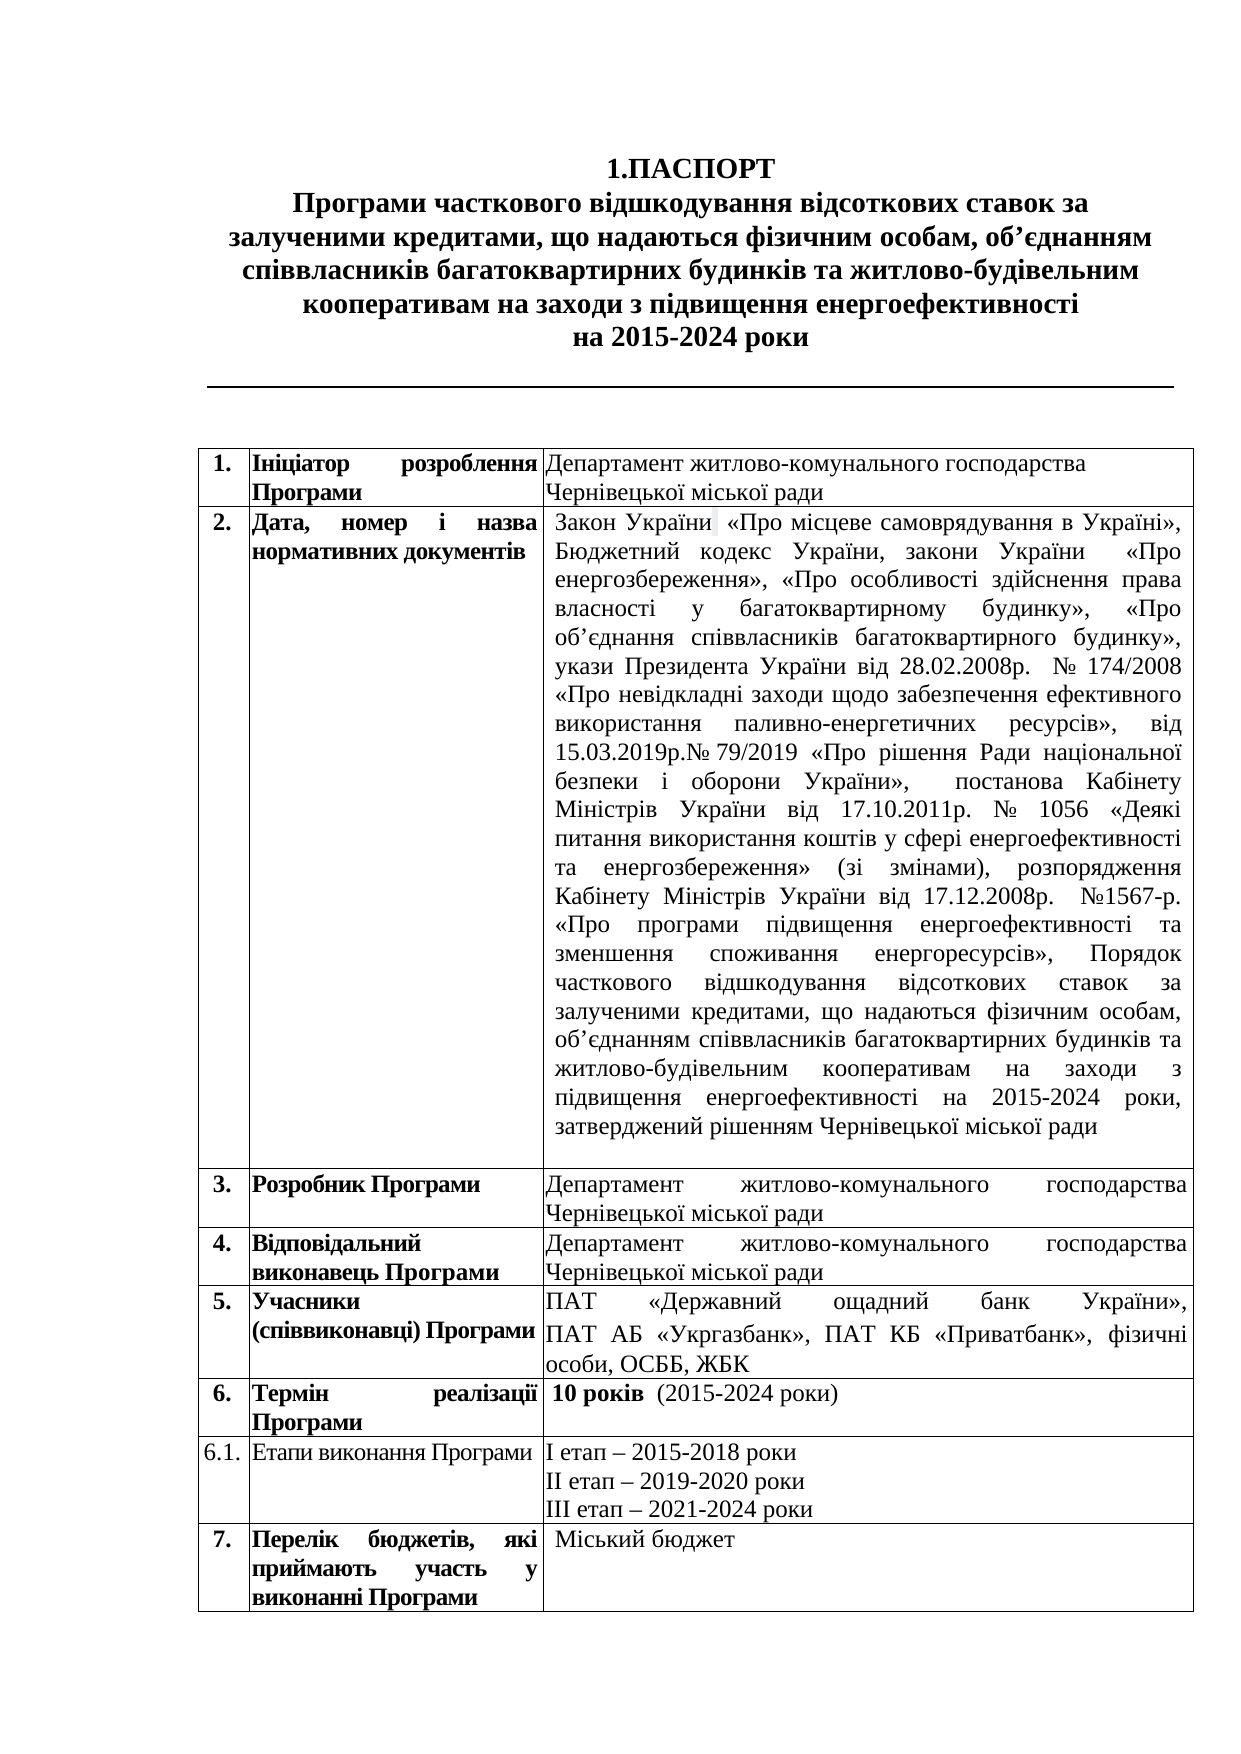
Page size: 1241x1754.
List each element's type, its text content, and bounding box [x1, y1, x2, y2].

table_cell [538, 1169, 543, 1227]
table_cell Дата, номер і назва нормативних документів [250, 507, 543, 1168]
table_header 1. [199, 449, 249, 506]
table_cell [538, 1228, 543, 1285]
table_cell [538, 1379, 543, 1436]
table_cell Учасники (співвиконавці) Програми [250, 1286, 543, 1377]
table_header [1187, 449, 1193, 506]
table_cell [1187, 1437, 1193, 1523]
table_cell 7. [199, 1524, 249, 1611]
table_cell 4. [199, 1228, 249, 1285]
table_cell 6.1. [199, 1437, 249, 1523]
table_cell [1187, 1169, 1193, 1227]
table_cell 10 років (2015-2024 роки) [544, 1379, 1193, 1436]
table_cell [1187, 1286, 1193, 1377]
table_cell Закон України «Про місцеве самоврядування в Україні», Бюджетний кодекс України, закони України «Про енергозбереження», «Про особливості здійснення права власності у багатоквартирному будинку», «Про об’єднання співвласників багатоквартирного будинку», укази Президента України від 28.02.2008р. № 174/2008 «Про невідкладні заходи щодо забезпечення ефективного використання паливно-енергетичних ресурсів», від 15.03.2019р.№ 79/2019 «Про рішення Ради національної безпеки і оборони України», постанова Кабінету Міністрів України від 17.10.2011р. № 1056 «Деякі питання використання коштів у сфері енергоефективності та енергозбереження» (зі змінами), розпорядження Кабінету Міністрів України від 17.12.2008р. №1567-р. «Про програми підвищення енергоефективності та зменшення споживання енергоресурсів», Порядок часткового відшкодування відсоткових ставок за залученими кредитами, що надаються фізичним особам, об’єднанням співвласників багатоквартирних будинків та житлово-будівельним кооперативам на заходи з підвищення енергоефективності на 2015-2024 роки, затверджений рішенням Чернівецької міської ради [544, 507, 1193, 1168]
table_cell Міський бюджет [544, 1524, 1193, 1611]
table_cell 5. [199, 1286, 249, 1377]
table_cell 3. [199, 1169, 249, 1227]
table_cell 6. [199, 1379, 249, 1436]
table_cell 2. [199, 507, 249, 1168]
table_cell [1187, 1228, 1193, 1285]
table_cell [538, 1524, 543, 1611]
table_cell Етапи виконання Програми [250, 1437, 543, 1523]
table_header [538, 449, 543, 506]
table_header 1.ПАСПОРТ Програми часткового відшкодування відсоткових ставок за залученими кредитами, що надаються фізичним особам, об’єднанням співвласників багатоквартирних будинків та житлово-будівельним кооперативам на заходи з підвищення енергоефективності на 2015-2024 роки [207, 152, 1174, 386]
